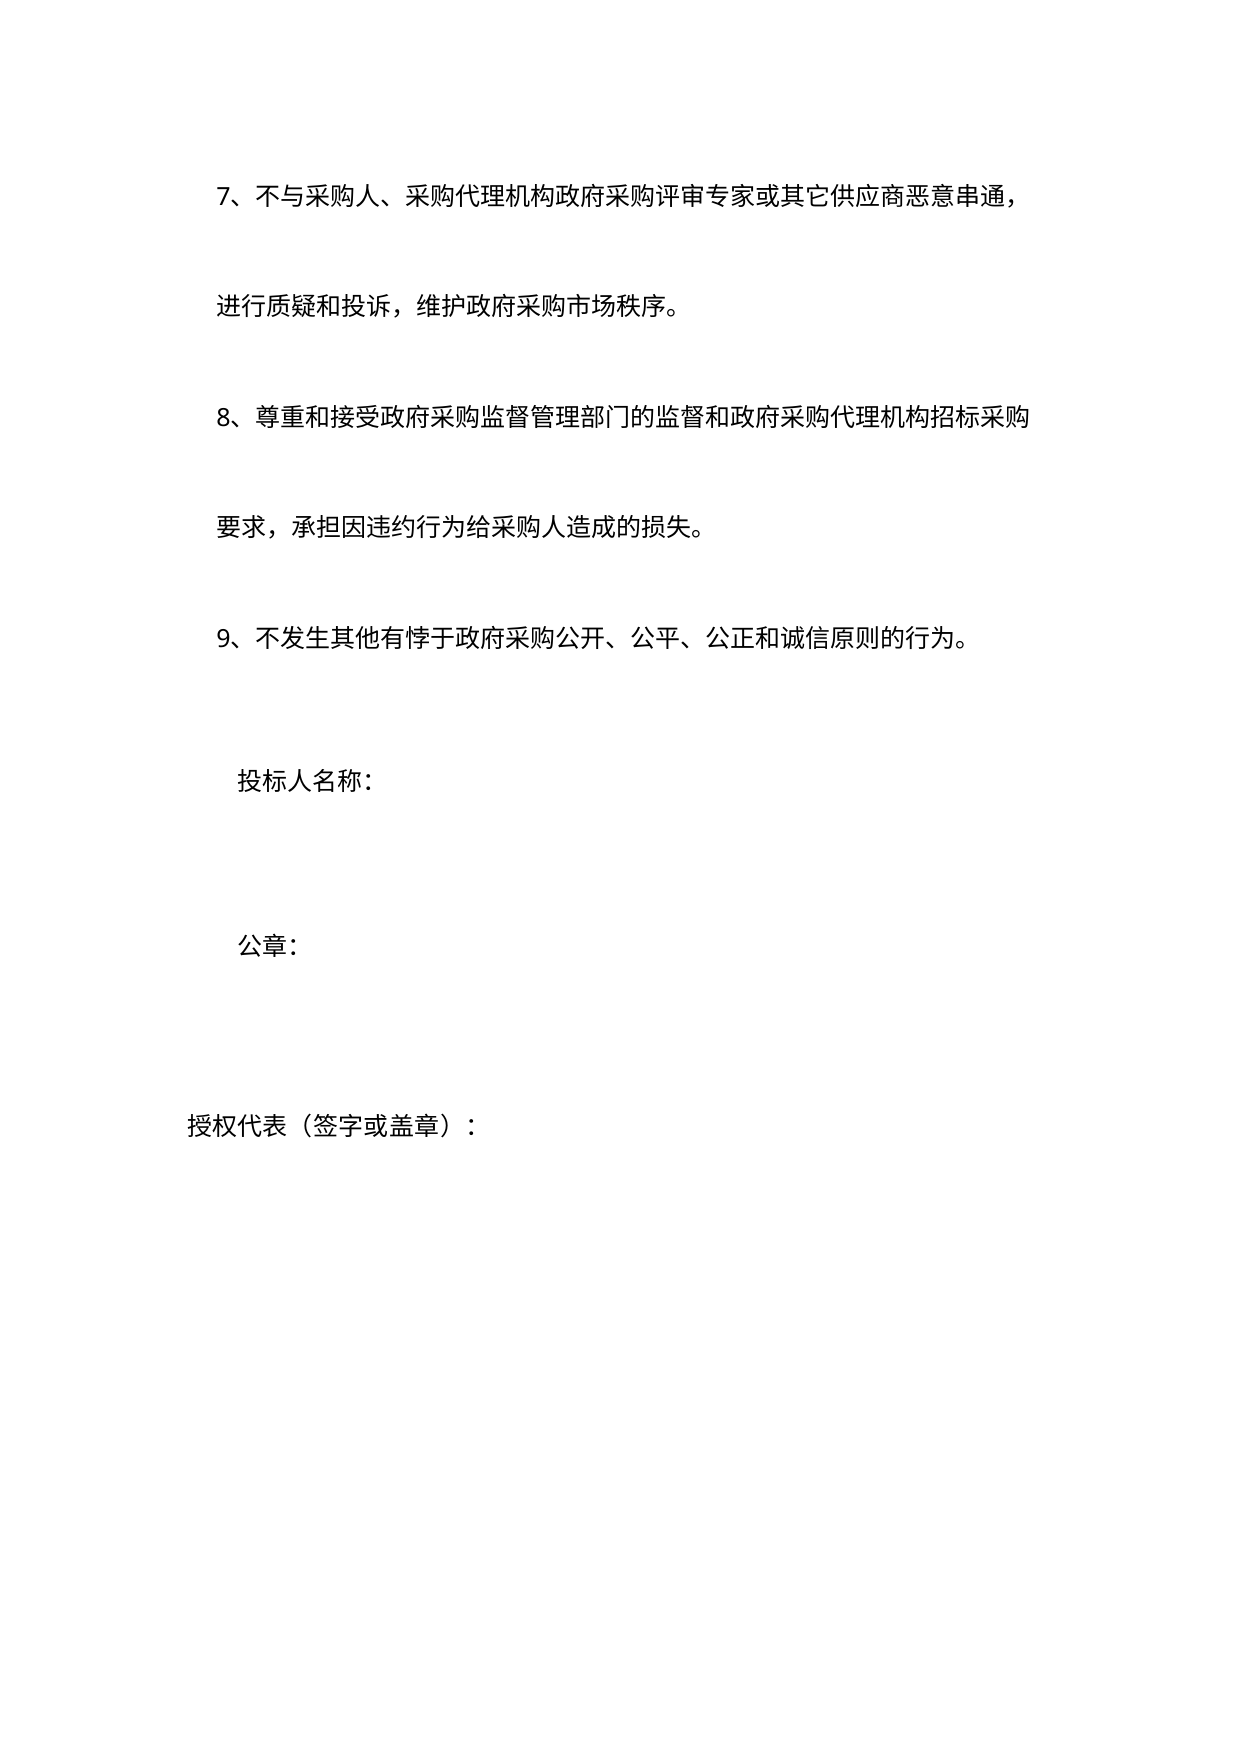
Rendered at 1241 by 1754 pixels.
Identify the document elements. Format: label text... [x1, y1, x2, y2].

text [216, 162, 1053, 724]
text 授权代表（签字或盖章）： [187, 995, 1053, 1157]
text 公章： [187, 912, 1053, 977]
text 投标人名称： [187, 747, 1053, 812]
